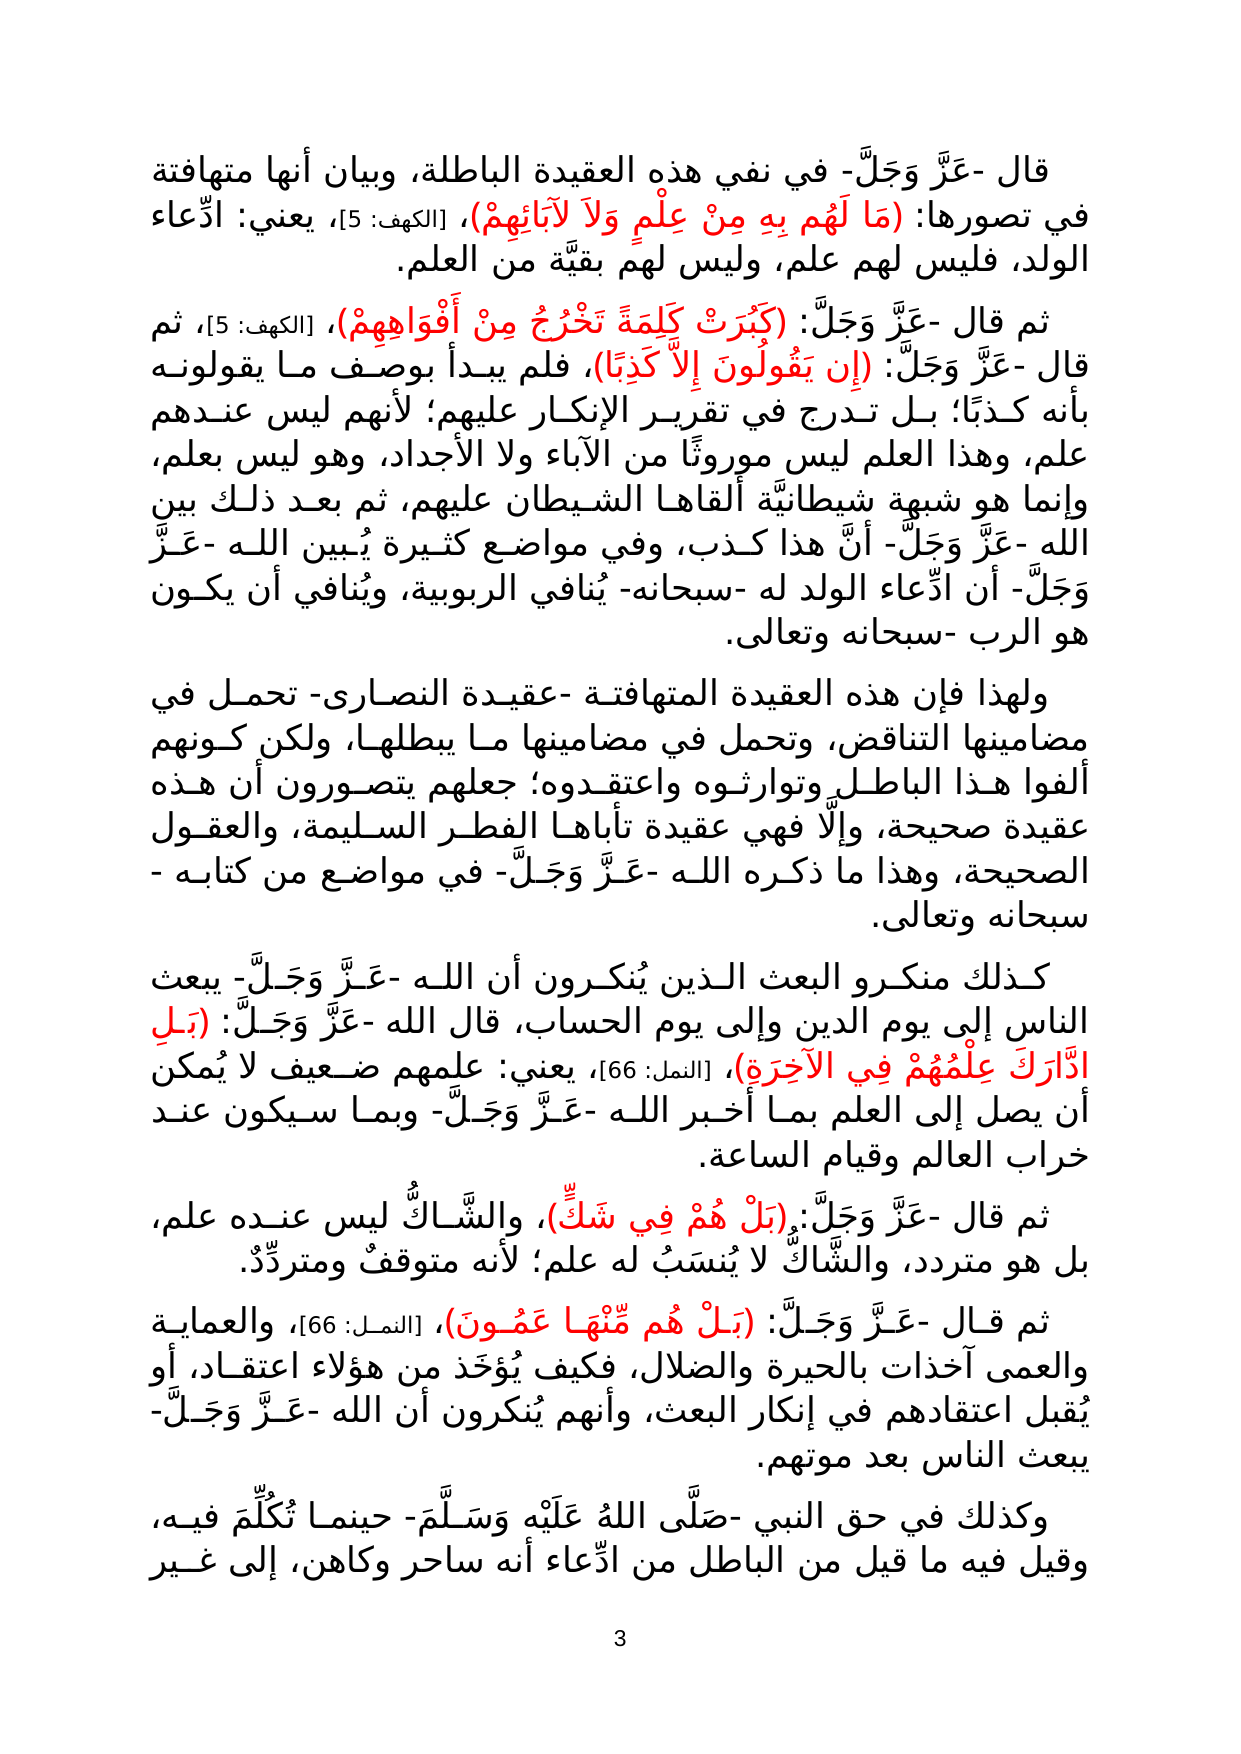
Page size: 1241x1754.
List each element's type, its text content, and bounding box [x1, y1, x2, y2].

text ثم قال -عَزَّ وَجَلَّ: ﴿كَبُرَتْ كَلِمَةً تَخْرُجُ مِنْ أَفْوَاهِهِمْ﴾، [الكهف: 5]، ثم قال -عَزَّ وَجَلَّ: ﴿إِن يَقُولُونَ إِلاَّ كَذِبًا﴾، فلم يبدأ بوصف ما يقولونه بأنه كذبًا؛ بل تدرج في تقرير الإنكار عليهم؛ لأنهم ليس عندهم علم، وهذا العلم ليس موروثًا من الآباء ولا الأجداد، وهو ليس بعلم، وإنما هو شبهة شيطانيَّة ألقاها الشيطان عليهم، ثم بعد ذلك بين الله -عَزَّ وَجَلَّ- أنَّ هذا كذب، وفي مواضع كثيرة يُبين الله -عَزَّ وَجَلَّ- أن ادِّعاء الولد له -سبحانه- يُنافي الربوبية، ويُنافي أن يكون هو الرب -سبحانه وتعالى. [150, 300, 1090, 653]
text كذلك منكرو البعث الذين يُنكرون أن الله -عَزَّ وَجَلَّ- يبعث الناس إلى يوم الدين وإلى يوم الحساب، قال الله -عَزَّ وَجَلَّ: ﴿بَلِ ادَّارَكَ عِلْمُهُمْ فِي الآخِرَةِ﴾، [النمل: 66]، يعني: علمهم ضعيف لا يُمكن أن يصل إلى العلم بما أخبر الله -عَزَّ وَجَلَّ- وبما سيكون عند خراب العالم وقيام الساعة. [150, 956, 1090, 1175]
text ثم قال -عَزَّ وَجَلَّ: ﴿بَلْ هُم مِّنْهَا عَمُونَ﴾، [النمل: 66]، والعماية والعمى آخذات بالحيرة والضلال، فكيف يُؤخَذ من هؤلاء اعتقاد، أو يُقبل اعتقادهم في إنكار البعث، وأنهم يُنكرون أن الله -عَزَّ وَجَلَّ- يبعث الناس بعد موتهم. [150, 1301, 1090, 1476]
text قال -عَزَّ وَجَلَّ- في نفي هذه العقيدة الباطلة، وبيان أنها متهافتة في تصورها: ﴿مَا لَهُم بِهِ مِنْ عِلْمٍ وَلاَ لآبَائِهِمْ﴾، [الكهف: 5]، يعني: ادِّعاء الولد، فليس لهم علم، وليس لهم بقيَّة من العلم. [150, 150, 1090, 280]
text ثم قال -عَزَّ وَجَلَّ: ﴿بَلْ هُمْ فِي شَكٍّ﴾، والشَّاكُّ ليس عنده علم، بل هو متردد، والشَّاكُّ لا يُنسَبُ له علم؛ لأنه متوقفٌ ومتردِّدٌ. [150, 1195, 1090, 1281]
text ولهذا فإن هذه العقيدة المتهافتة -عقيدة النصارى- تحمل في مضامينها التناقض، وتحمل في مضامينها ما يبطلها، ولكن كونهم ألفوا هذا الباطل وتوارثوه واعتقدوه؛ جعلهم يتصورون أن هذه عقيدة صحيحة، وإلَّا فهي عقيدة تأباها الفطر السليمة، والعقول الصحيحة، وهذا ما ذكره الله -عَزَّ وَجَلَّ- في مواضع من كتابه -سبحانه وتعالى. [150, 673, 1090, 936]
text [150, 1495, 1090, 1581]
